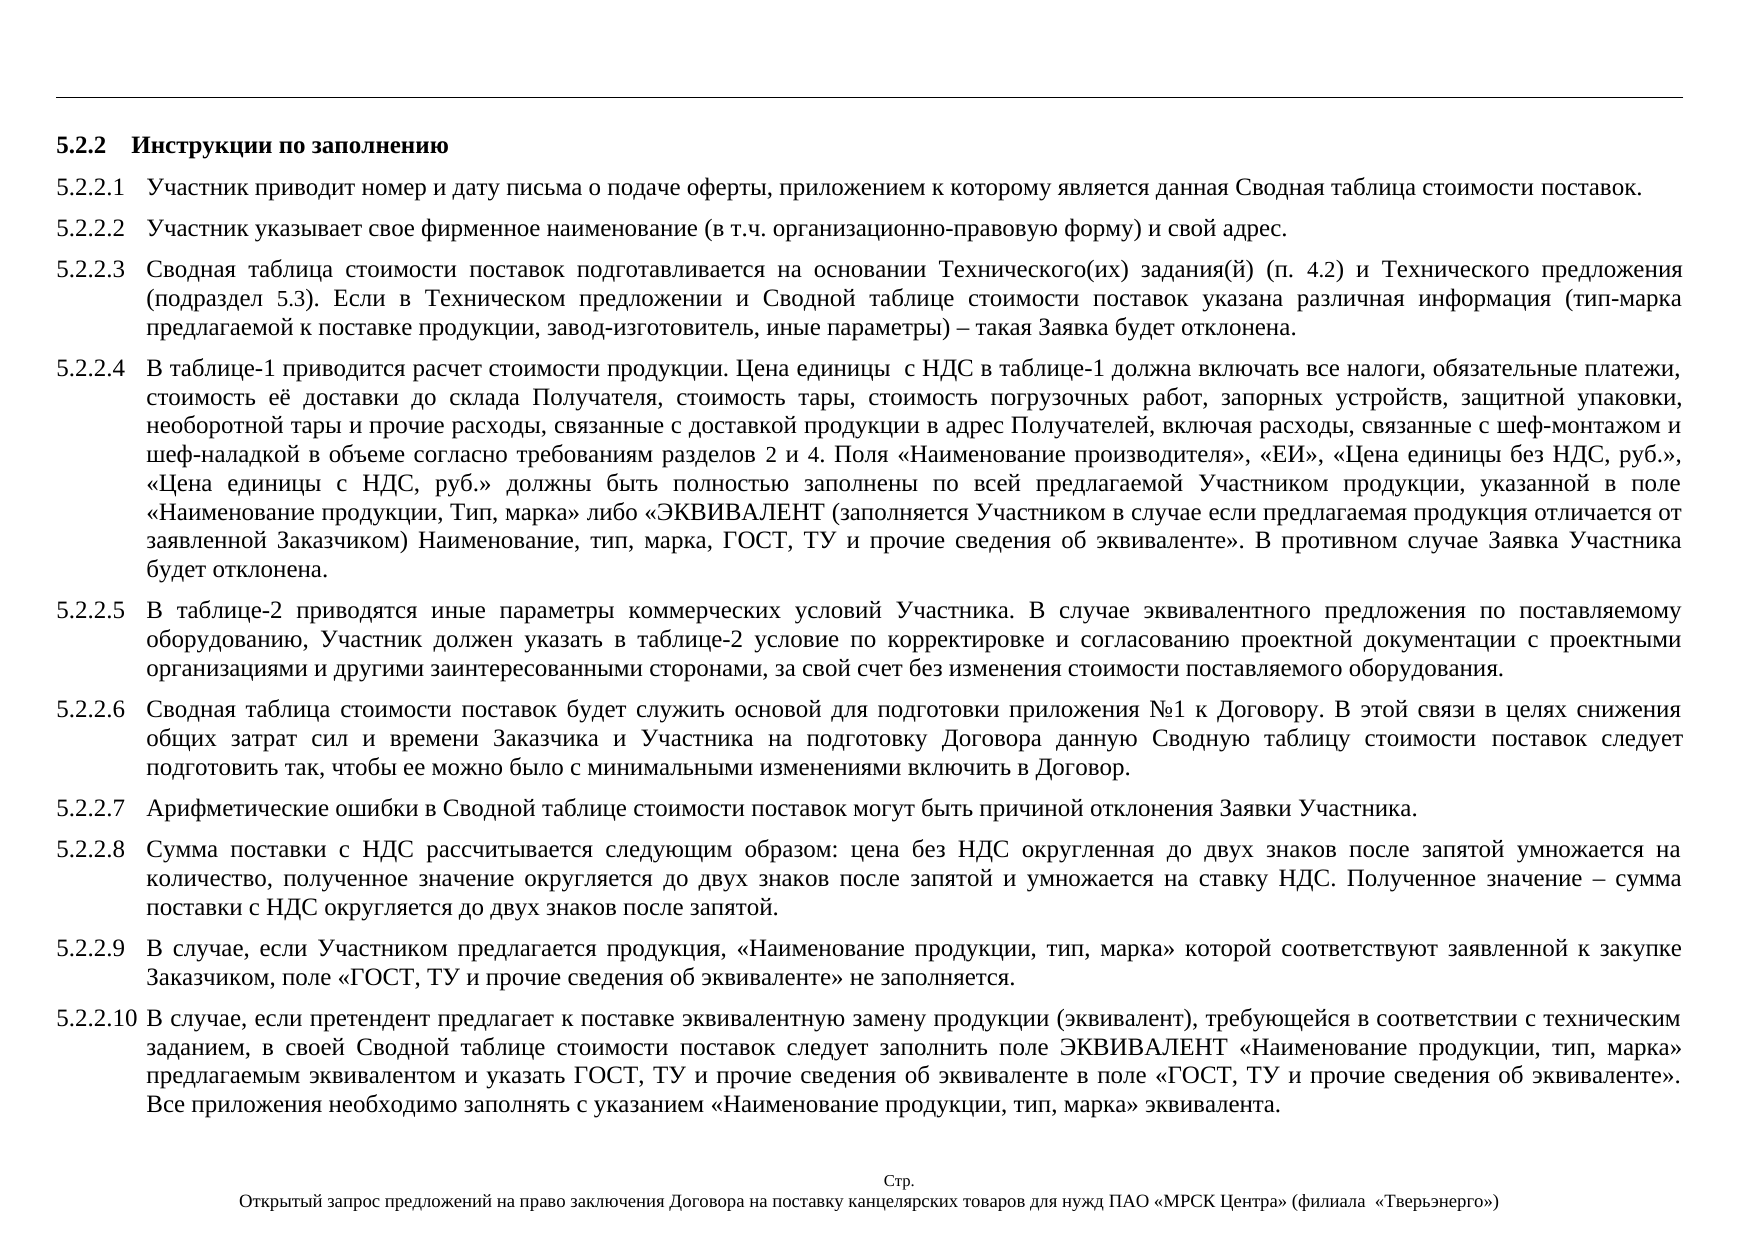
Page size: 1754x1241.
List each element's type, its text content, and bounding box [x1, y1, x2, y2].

list В случае, если претендент предлагает к поставке эквивалентную замену продукции (эквивалент), требующейся в соответствии с техническим заданием, в своей Сводной таблице стоимости поставок следует заполнить поле ЭКВИВАЛЕНТ «Наименование продукции, тип, марка» предлагаемым эквивалентом и указать ГОСТ, ТУ и прочие сведения об эквиваленте в поле «ГОСТ, ТУ и прочие сведения об эквиваленте». Все приложения необходимо заполнять с указанием «Наименование продукции, тип, марка» эквивалента. [56, 1003, 1683, 1118]
subtitle Инструкции по заполнению [56, 131, 1683, 159]
list Участник указывает свое фирменное наименование (в т.ч. организационно-правовую форму) и свой адрес. [56, 213, 1683, 242]
list Участник приводит номер и дату письма о подаче оферты, приложением к которому является данная Сводная таблица стоимости поставок. [56, 172, 1683, 201]
list Сводная таблица стоимости поставок будет служить основой для подготовки приложения №1 к Договору. В этой связи в целях снижения общих затрат сил и времени Заказчика и Участника на подготовку Договора данную Сводную таблицу стоимости поставок следует подготовить так, чтобы ее можно было с минимальными изменениями включить в Договор. [56, 694, 1683, 781]
list Сумма поставки с НДС рассчитывается следующим образом: цена без НДС округленная до двух знаков после запятой умножается на количество, полученное значение округляется до двух знаков после запятой и умножается на ставку НДС. Полученное значение – сумма поставки с НДС округляется до двух знаков после запятой. [56, 834, 1683, 921]
list В случае, если Участником предлагается продукция, «Наименование продукции, тип, марка» которой соответствуют заявленной к закупке Заказчиком, поле «ГОСТ, ТУ и прочие сведения об эквиваленте» не заполняется. [56, 933, 1683, 991]
list Арифметические ошибки в Сводной таблице стоимости поставок могут быть причиной отклонения Заявки Участника. [56, 793, 1683, 822]
list В таблице-1 приводится расчет стоимости продукции. Цена единицы с НДС в таблице-1 должна включать все налоги, обязательные платежи, стоимость её доставки до склада Получателя, стоимость тары, стоимость погрузочных работ, запорных устройств, защитной упаковки, необоротной тары и прочие расходы, связанные с доставкой продукции в адрес Получателей, включая расходы, связанные с шеф-монтажом и шеф-наладкой в объеме согласно требованиям разделов 2 и 4. Поля «Наименование производителя», «ЕИ», «Цена единицы без НДС, руб.», «Цена единицы с НДС, руб.» должны быть полностью заполнены по всей предлагаемой Участником продукции, указанной в поле «Наименование продукции, Тип, марка» либо «ЭКВИВАЛЕНТ (заполняется Участником в случае если предлагаемая продукция отличается от заявленной Заказчиком) Наименование, тип, марка, ГОСТ, ТУ и прочие сведения об эквиваленте». В противном случае Заявка Участника будет отклонена. [56, 353, 1683, 583]
list В таблице-2 приводятся иные параметры коммерческих условий Участника. В случае эквивалентного предложения по поставляемому оборудованию, Участник должен указать в таблице-2 условие по корректировке и согласованию проектной документации с проектными организациями и другими заинтересованными сторонами, за свой счет без изменения стоимости поставляемого оборудования. [56, 596, 1683, 682]
list Сводная таблица стоимости поставок подготавливается на основании Технического(их) задания(й) (п. 4.2) и Технического предложения (подраздел 5.3). Если в Техническом предложении и Сводной таблице стоимости поставок указана различная информация (тип-марка предлагаемой к поставке продукции, завод-изготовитель, иные параметры) – такая Заявка будет отклонена. [56, 254, 1683, 341]
